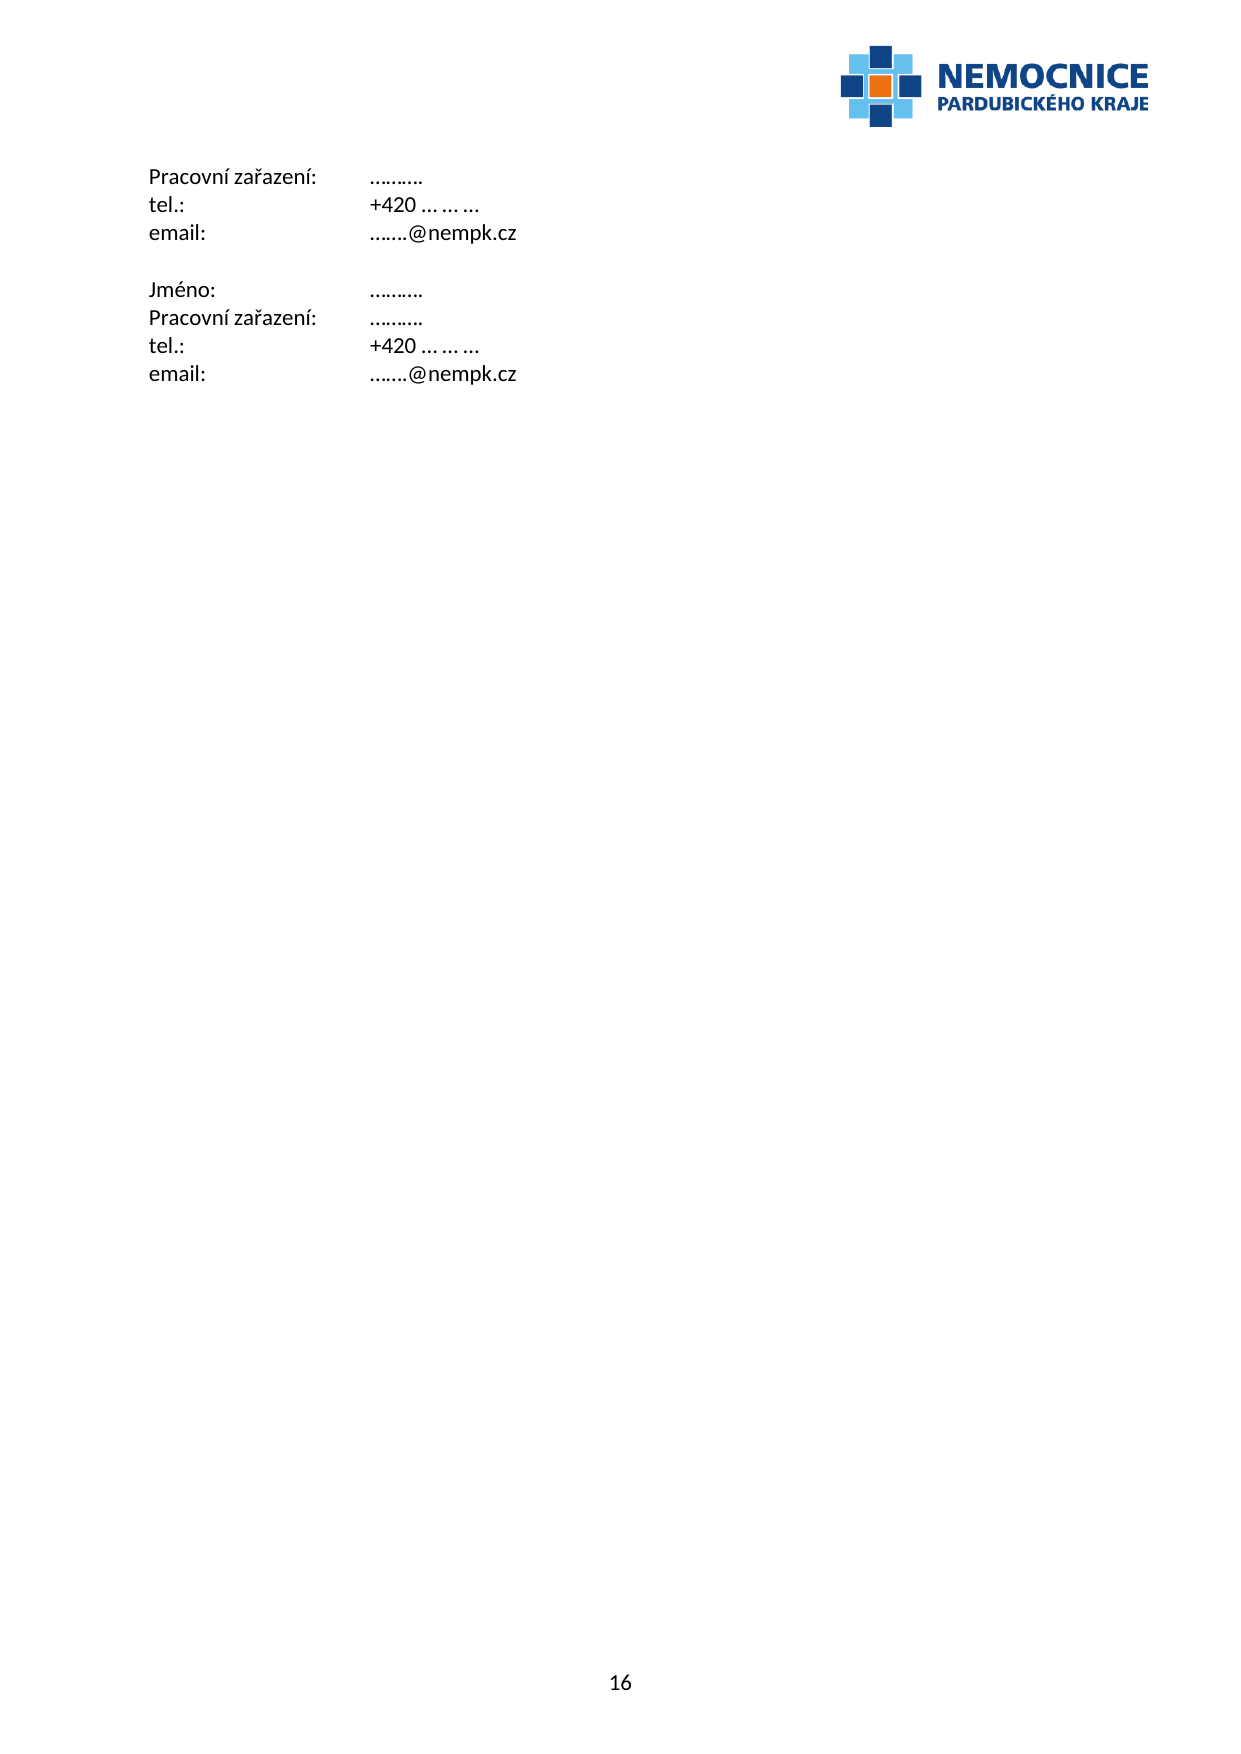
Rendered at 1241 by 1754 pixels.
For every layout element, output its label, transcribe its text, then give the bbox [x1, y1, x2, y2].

text Pracovní zařazení: ………. [75, 162, 1165, 191]
text Pracovní zařazení: ………. [75, 303, 1165, 331]
text Jméno: ………. [75, 275, 1165, 303]
text tel.: +420 … … … [75, 331, 1165, 359]
text tel.: +420 … … … [75, 191, 1165, 218]
text email: …….@nempk.cz [75, 359, 1165, 387]
picture [839, 44, 1149, 128]
text email: …….@nempk.cz [75, 218, 1165, 247]
